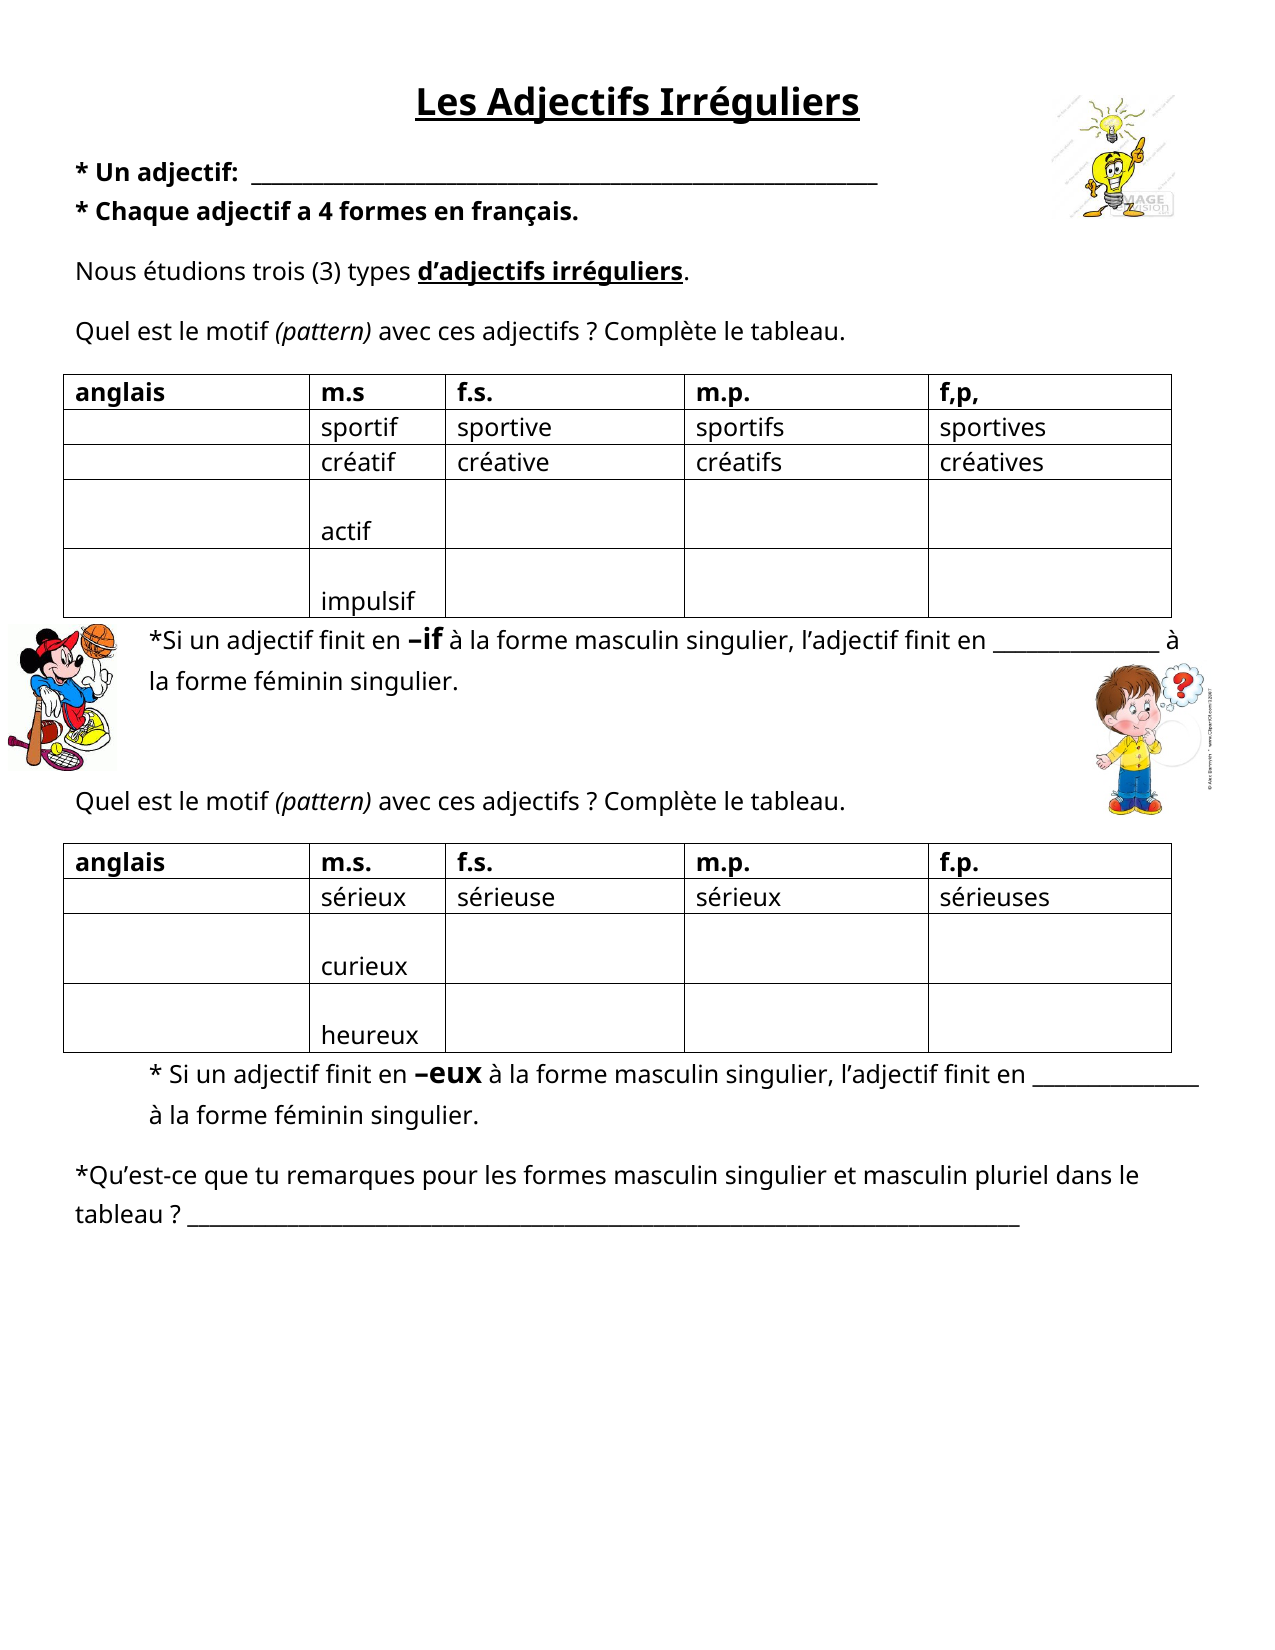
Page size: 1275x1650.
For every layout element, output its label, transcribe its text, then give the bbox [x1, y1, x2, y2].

table_cell [929, 549, 1171, 617]
picture [1092, 660, 1213, 818]
table_cell [685, 480, 928, 548]
text * Si un adjectif finit en –eux à la forme masculin singulier, l’adjectif finit en _______________ à la forme féminin singulier. [149, 1053, 1200, 1132]
text Nous étudions trois (3) types d’adjectifs irréguliers. [75, 254, 1200, 288]
table_cell [929, 914, 1171, 982]
table_header f,p, [929, 375, 1171, 409]
table_header m.s [310, 375, 445, 409]
table_header f.p. [929, 844, 1171, 878]
picture [1051, 126, 1175, 154]
table_header m.p. [685, 844, 928, 878]
table_cell sportifs [685, 410, 928, 444]
text * Un adjectif: _____________________________________________________________ [75, 154, 1200, 188]
table_cell sérieux [310, 879, 445, 913]
table_cell créatives [929, 445, 1171, 479]
table_cell [446, 480, 684, 548]
table_cell [929, 984, 1171, 1052]
table_cell [64, 984, 309, 1052]
table_cell [64, 914, 309, 982]
table_cell curieux [310, 914, 445, 982]
text *Qu’est-ce que tu remarques pour les formes masculin singulier et masculin pluriel dans le tableau ? ___________________________________________________________________________ [75, 1157, 1200, 1231]
table_cell créatif [310, 445, 445, 479]
table_cell impulsif [310, 549, 445, 617]
text Quel est le motif (pattern) avec ces adjectifs ? Complète le tableau. [75, 314, 1200, 348]
picture [1051, 188, 1175, 194]
table_cell sérieux [685, 879, 928, 913]
table_cell sérieuses [929, 879, 1171, 913]
picture [7, 624, 118, 771]
table_cell [685, 914, 928, 982]
table_cell créative [446, 445, 684, 479]
table_cell [64, 480, 309, 548]
table_cell sérieuse [446, 879, 684, 913]
table_cell [446, 914, 684, 982]
table_cell [64, 879, 309, 913]
table_header f.s. [446, 375, 684, 409]
table_cell [685, 549, 928, 617]
table_cell [446, 984, 684, 1052]
table_cell [929, 480, 1171, 548]
table_cell [446, 549, 684, 617]
table_cell [64, 410, 309, 444]
table_cell sportif [310, 410, 445, 444]
table_cell [64, 549, 309, 617]
table_cell [685, 984, 928, 1052]
text Quel est le motif (pattern) avec ces adjectifs ? Complète le tableau. [75, 783, 1200, 817]
table_header anglais [64, 844, 309, 878]
text *Si un adjectif finit en –if à la forme masculin singulier, l’adjectif finit en _______________ à la forme féminin singulier. [149, 618, 1200, 697]
text Les Adjectifs Irréguliers [75, 75, 1200, 126]
table_header m.s. [310, 844, 445, 878]
table_cell créatifs [685, 445, 928, 479]
table_cell sportives [929, 410, 1171, 444]
table_header m.p. [685, 375, 928, 409]
table_header anglais [64, 375, 309, 409]
table_cell actif [310, 480, 445, 548]
table_cell heureux [310, 984, 445, 1052]
table_cell sportive [446, 410, 684, 444]
table_header f.s. [446, 844, 684, 878]
text * Chaque adjectif a 4 formes en français. [75, 194, 1200, 228]
table_cell [64, 445, 309, 479]
